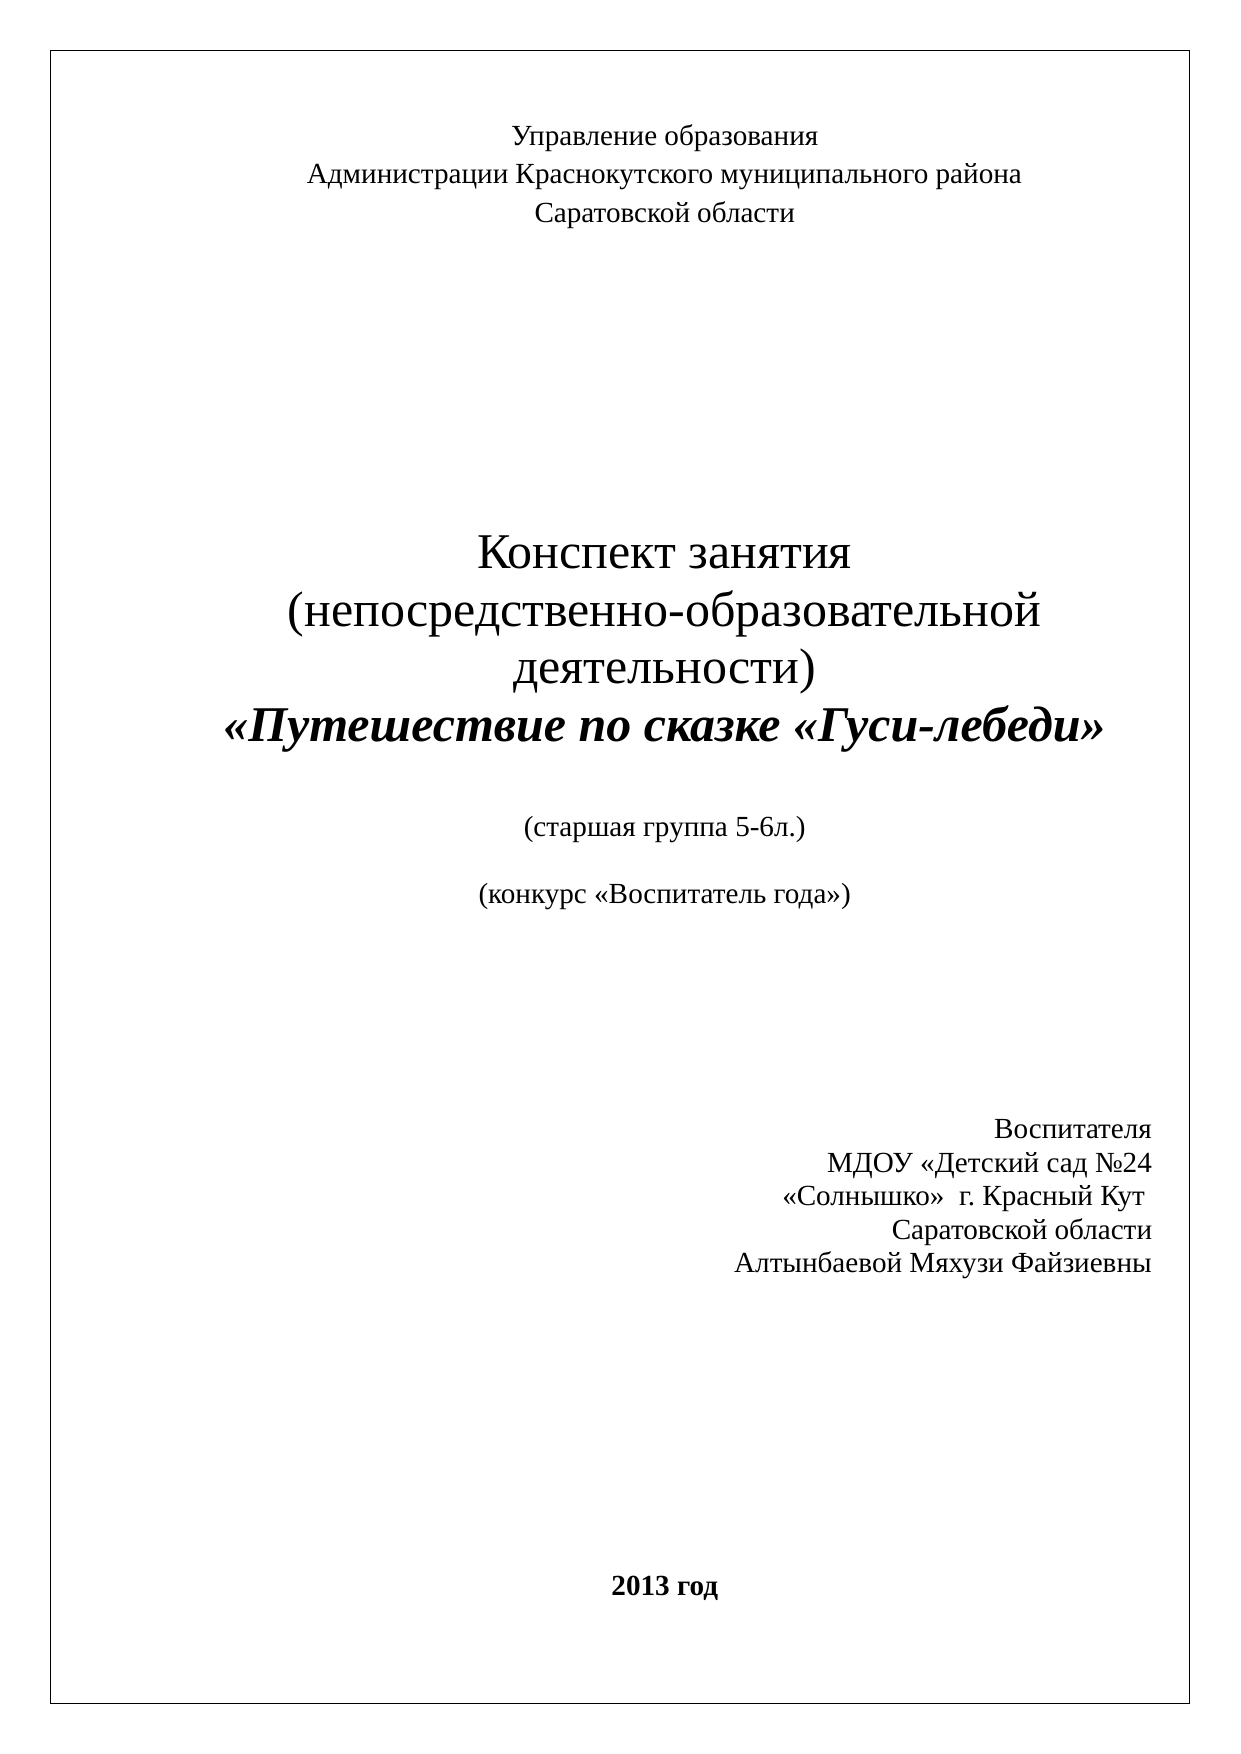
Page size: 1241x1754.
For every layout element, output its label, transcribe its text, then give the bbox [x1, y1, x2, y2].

text (конкурс «Воспитатель года») [177, 877, 1152, 910]
text «Солнышко» г. Красный Кут [177, 1178, 1152, 1212]
text (непосредственно-образовательной деятельности) [177, 579, 1152, 694]
text Управление образования [177, 118, 1152, 152]
text Конспект занятия [177, 522, 1152, 579]
text (старшая группа 5-6л.) [177, 809, 1152, 843]
text Алтынбаевой Мяхузи Файзиевны [177, 1246, 1152, 1279]
text Воспитателя [177, 1111, 1152, 1145]
text Администрации Краснокутского муниципального района [177, 157, 1152, 190]
text «Путешествие по сказке «Гуси-лебеди» [177, 694, 1152, 752]
text МДОУ «Детский сад №24 [177, 1145, 1152, 1178]
text Саратовской области [177, 1212, 1152, 1246]
text Саратовской области [177, 195, 1152, 229]
text 2013 год [177, 1568, 1152, 1602]
